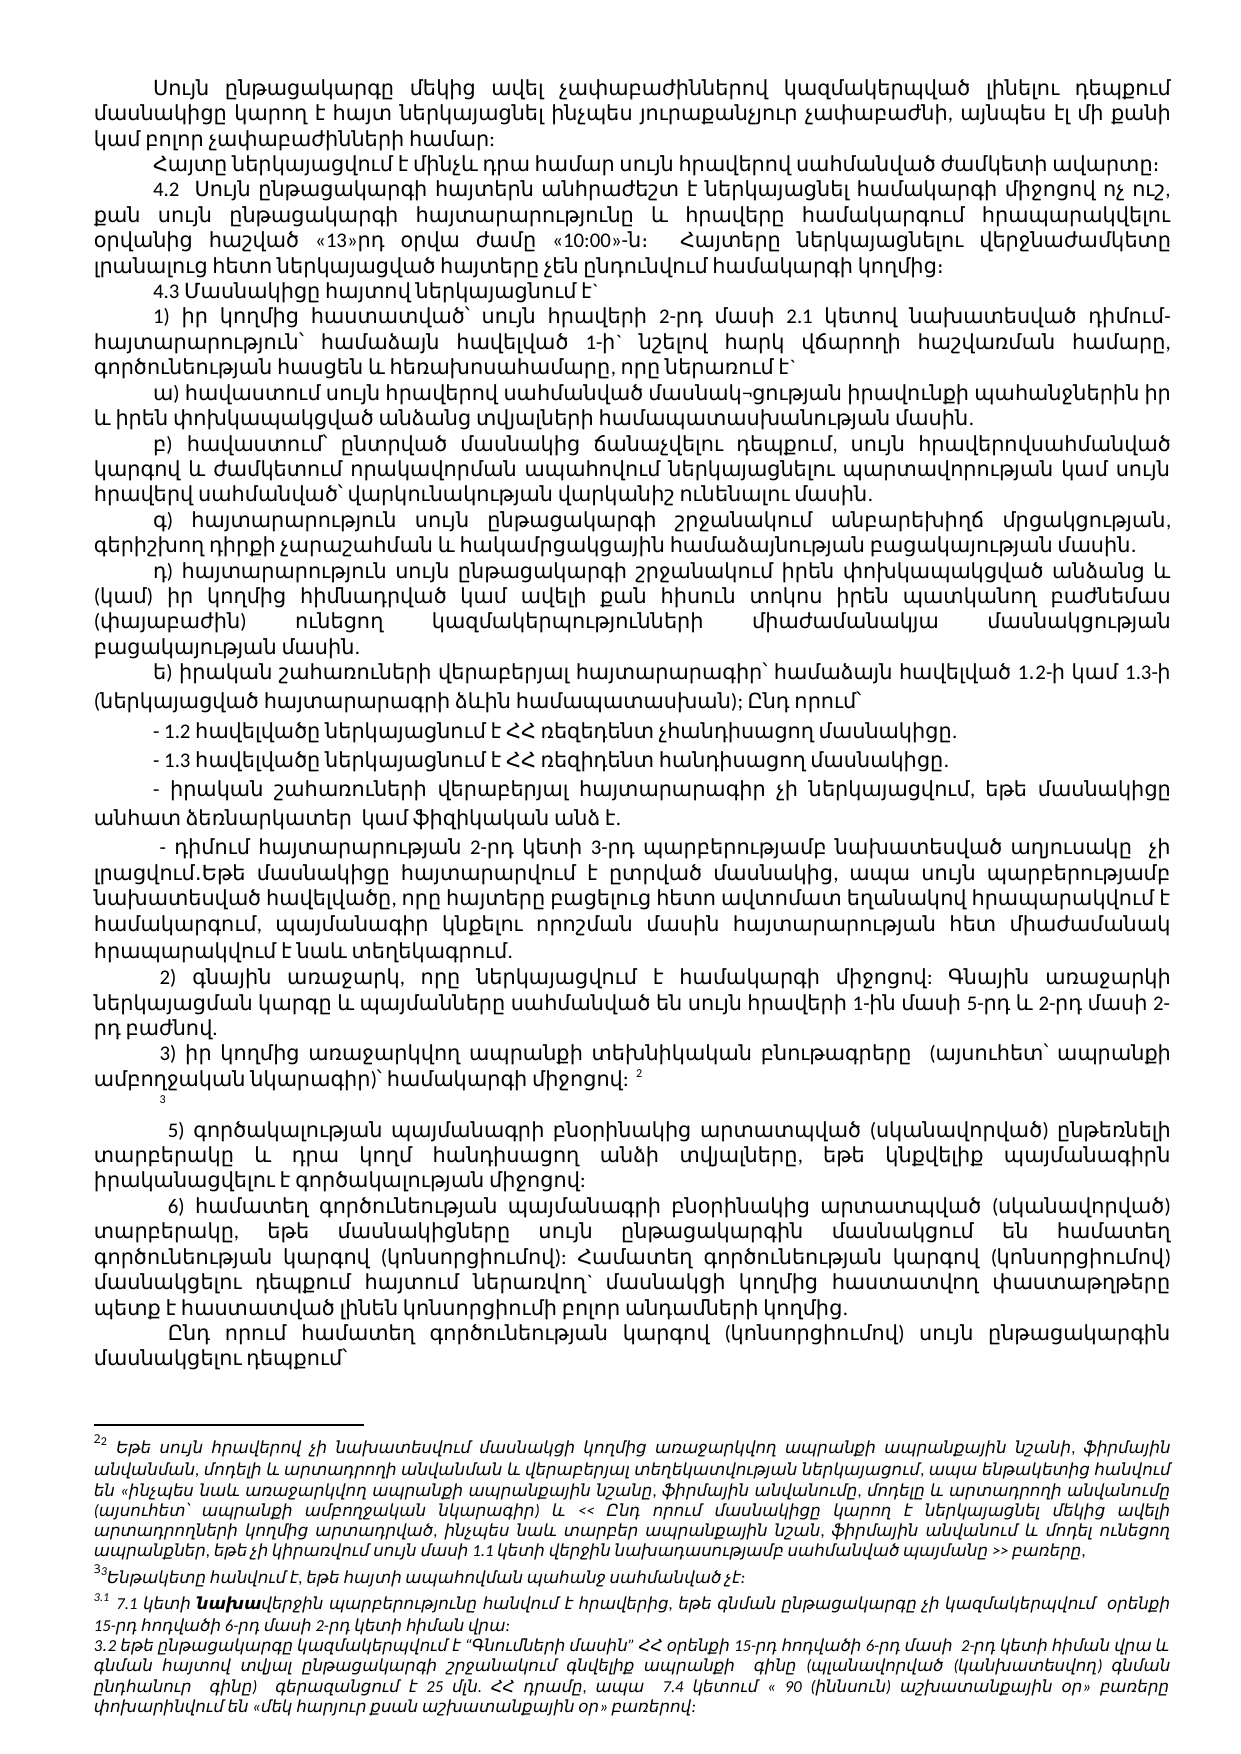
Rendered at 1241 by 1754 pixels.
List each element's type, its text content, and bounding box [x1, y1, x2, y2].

text - իրական շահառուների վերաբերյալ հայտարարագիր չի ներկայացվում, եթե մասնակիցը անհատ ձեռնարկատեր կամ ֆիզիկական անձ է. [94, 776, 1171, 831]
text Սույն ընթացակարգը մեկից ավել չափաբաժիններով կազմակերպված լինելու դեպքում մասնակիցը կարող է հայտ ներկայացնել ինչպես յուրաքանչյուր չափաբաժնի, այնպես էլ մի քանի կամ բոլոր չափաբաժինների համար: [94, 75, 1171, 151]
text - դիմում հայտարարության 2-րդ կետի 3-րդ պարբերությամբ նախատեսված աղյուսակը չի լրացվում․Եթե մասնակիցը հայտարարվում է ըտրված մասնակից, ապա սույն պարբերությամբ նախատեսված հավելվածը, որը հայտերը բացելուց հետո ավտոմատ եղանակով հրապարակվում է համակարգում, պայմանագիր կնքելու որոշման մասին հայտարարության հետ միաժամանակ հրապարակվում է նաև տեղեկագրում. [94, 834, 1171, 964]
text բ) հավաստում՝ ընտրված մասնակից ճանաչվելու դեպքում, սույն հրավերովսահմանված կարգով և ժամկետում որակավորման ապահովում ներկայացնելու պարտավորության կամ սույն հրավերվ սահմանված՝ վարկունակության վարկանիշ ունենալու մասին. [94, 431, 1171, 507]
text ե) իրական շահառուների վերաբերյալ հայտարարագիր՝ համաձայն հավելված 1․2-ի կամ 1.3-ի (ներկայացված հայտարարագրի ձևին համապատասխան); Ընդ որում՝ [94, 659, 1171, 714]
text 4.3 Մասնակիցը հայտով ներկայացնում է` [94, 278, 1171, 304]
text 3) իր կողմից առաջարկվող ապրանքի տեխնիկական բնութագրերը (այսուհետ՝ ապրանքի ամբողջական նկարագիր)՝ համակարգի միջոցով: 2 [94, 1041, 1171, 1091]
text 1) իր կողմից հաստատված՝ սույն հրավերի 2-րդ մասի 2.1 կետով նախատեսված դիմում-հայտարարություն՝ համաձայն հավելված 1-ի` նշելով հարկ վճարողի հաշվառման համարը, գործունեության հասցեն և հեռախոսահամարը, որը ներառում է` [94, 304, 1171, 380]
text 3 [94, 1091, 1171, 1117]
text 5) գործակալության պայմանագրի բնօրինակից արտատպված (սկանավորված) ընթեռնելի տարբերակը և դրա կողմ հանդիսացող անձի տվյալները, եթե կնքվելիք պայմանագիրն իրականացվելու է գործակալության միջոցով: [94, 1117, 1171, 1193]
text 6) համատեղ գործունեության պայմանագրի բնօրինակից արտատպված (սկանավորված) տարբերակը, եթե մասնակիցները սույն ընթացակարգին մասնակցում են համատեղ գործունեության կարգով (կոնսորցիումով): Համատեղ գործունեության կարգով (կոնսորցիումով) մասնակցելու դեպքում հայտում ներառվող` մասնակցի կողմից հաստատվող փաստաթղթերը պետք է հաստատված լինեն կոնսորցիումի բոլոր անդամների կողմից. [94, 1193, 1171, 1320]
text Ընդ որում համատեղ գործունեության կարգով (կոնսորցիումով) սույն ընթացակարգին մասնակցելու դեպքում՝ [94, 1320, 1171, 1371]
text - 1.2 հավելվածը ներկայացնում է ՀՀ ռեզեդենտ չհանդիսացող մասնակիցը. [94, 718, 1171, 743]
text - 1.3 հավելվածը ներկայացնում է ՀՀ ռեզիդենտ հանդիսացող մասնակիցը. [94, 747, 1171, 772]
text գ) հայտարարություն սույն ընթացակարգի շրջանակում անբարեխիղճ մրցակցության, գերիշխող դիրքի չարաշահման և հակամրցակցային համաձայնության բացակայության մասին. [94, 507, 1171, 558]
text դ) հայտարարություն սույն ընթացակարգի շրջանակում իրեն փոխկապակցված անձանց և (կամ) իր կողմից հիմնադրված կամ ավելի քան հիսուն տոկոս իրեն պատկանող բաժնեմաս (փայաբաժին) ունեցող կազմակերպությունների միաժամանակյա մասնակցության բացակայության մասին. [94, 558, 1171, 659]
text Հայտը ներկայացվում է մինչև դրա համար սույն հրավերով սահմանված ժամկետի ավարտը։ [94, 151, 1171, 177]
text 2) գնային առաջարկ, որը ներկայացվում է համակարգի միջոցով: Գնային առաջարկի ներկայացման կարգը և պայմանները սահմանված են սույն հրավերի 1-ին մասի 5-րդ և 2-րդ մասի 2-րդ բաժնով. [94, 964, 1171, 1041]
text ա) հավաստում սույն հրավերով սահմանված մասնակ¬ցության իրավունքի պահանջներին իր և իրեն փոխկապակցված անձանց տվյալների համապատասխանության մասին. [94, 380, 1171, 431]
text 4.2 Սույն ընթացակարգի հայտերն անհրաժեշտ է ներկայացնել համակարգի միջոցով ոչ ուշ, քան սույն ընթացակարգի հայտարարությունը և հրավերը համակարգում հրապարակվելու օրվանից հաշված «13»րդ օրվա ժամը «10:00»-ն։ Հայտերը ներկայացնելու վերջնաժամկետը լրանալուց հետո ներկայացված հայտերը չեն ընդունվում համակարգի կողմից։ [94, 177, 1171, 278]
